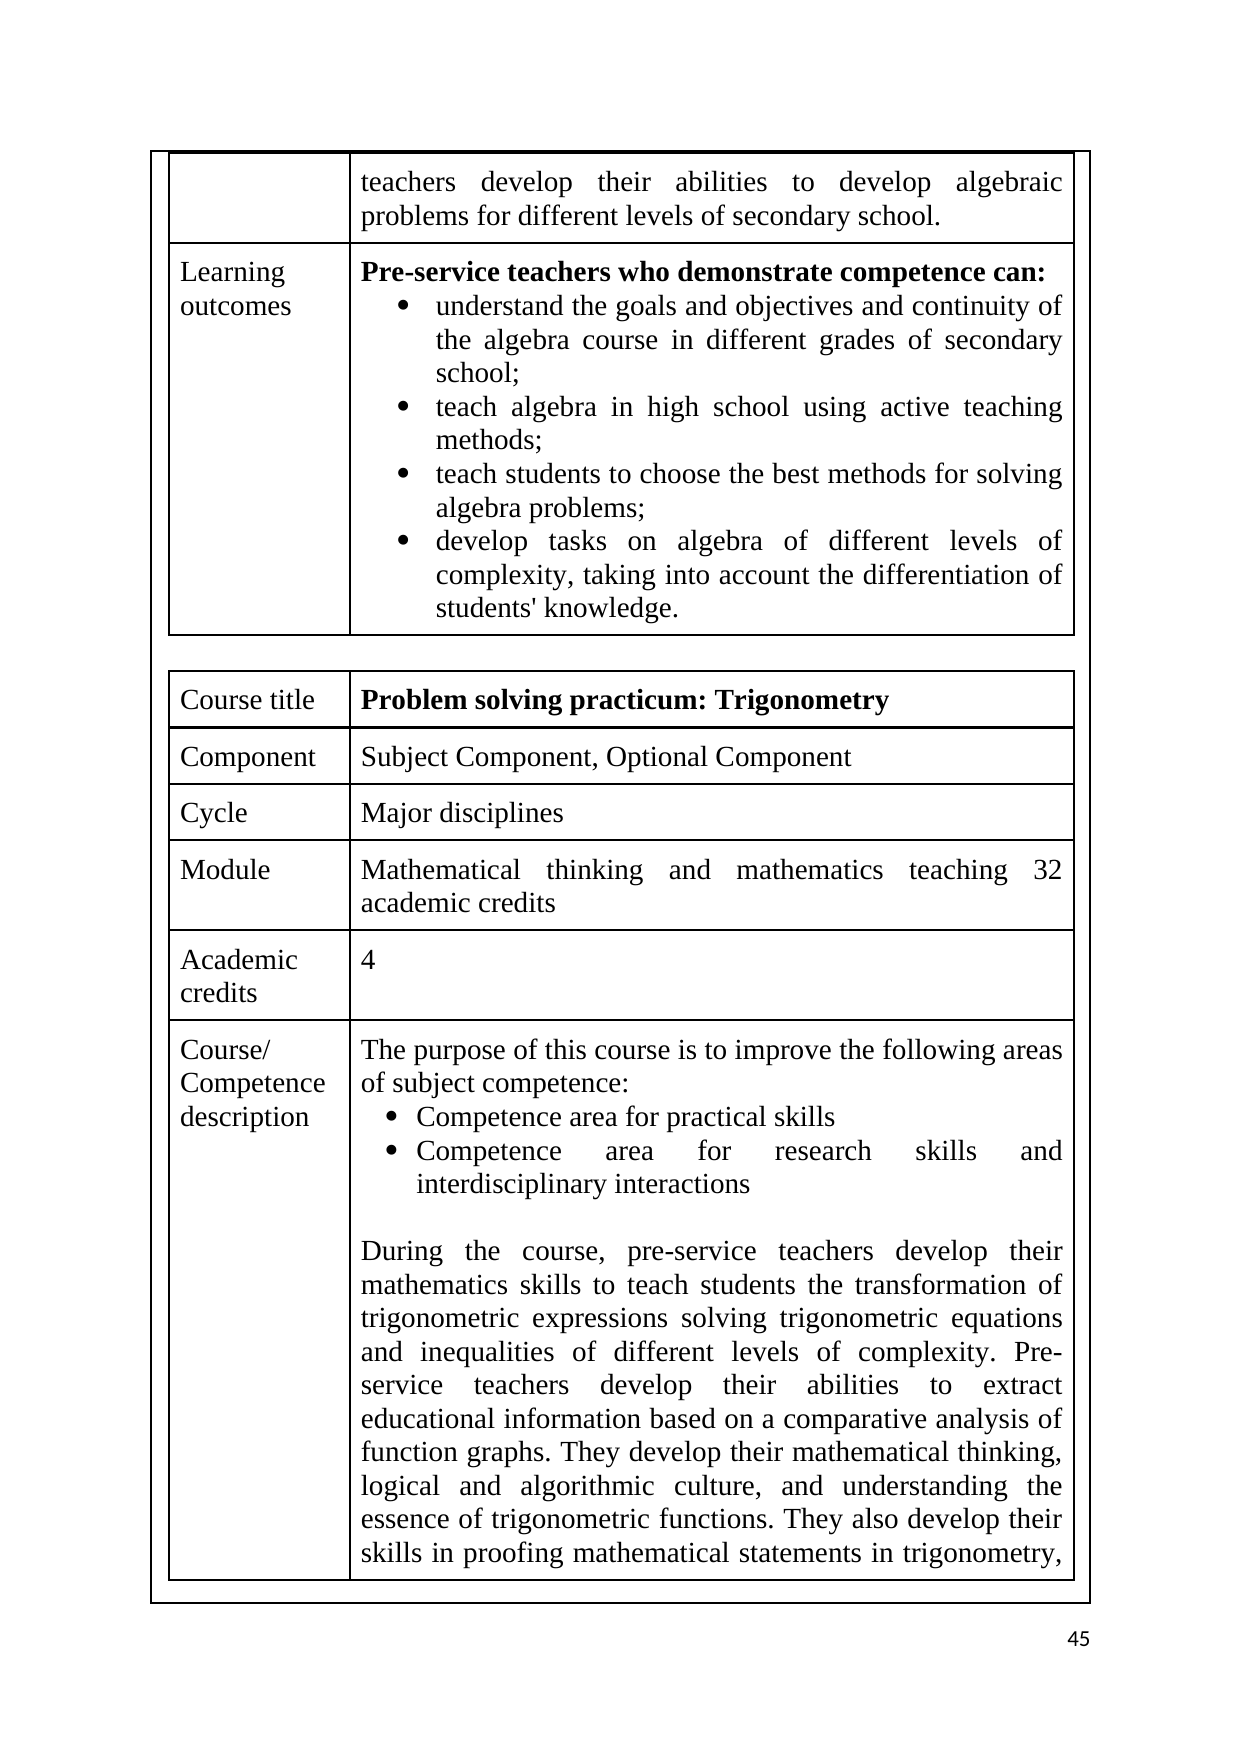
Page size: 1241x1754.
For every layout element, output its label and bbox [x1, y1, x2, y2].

table_cell [152, 152, 1089, 1602]
